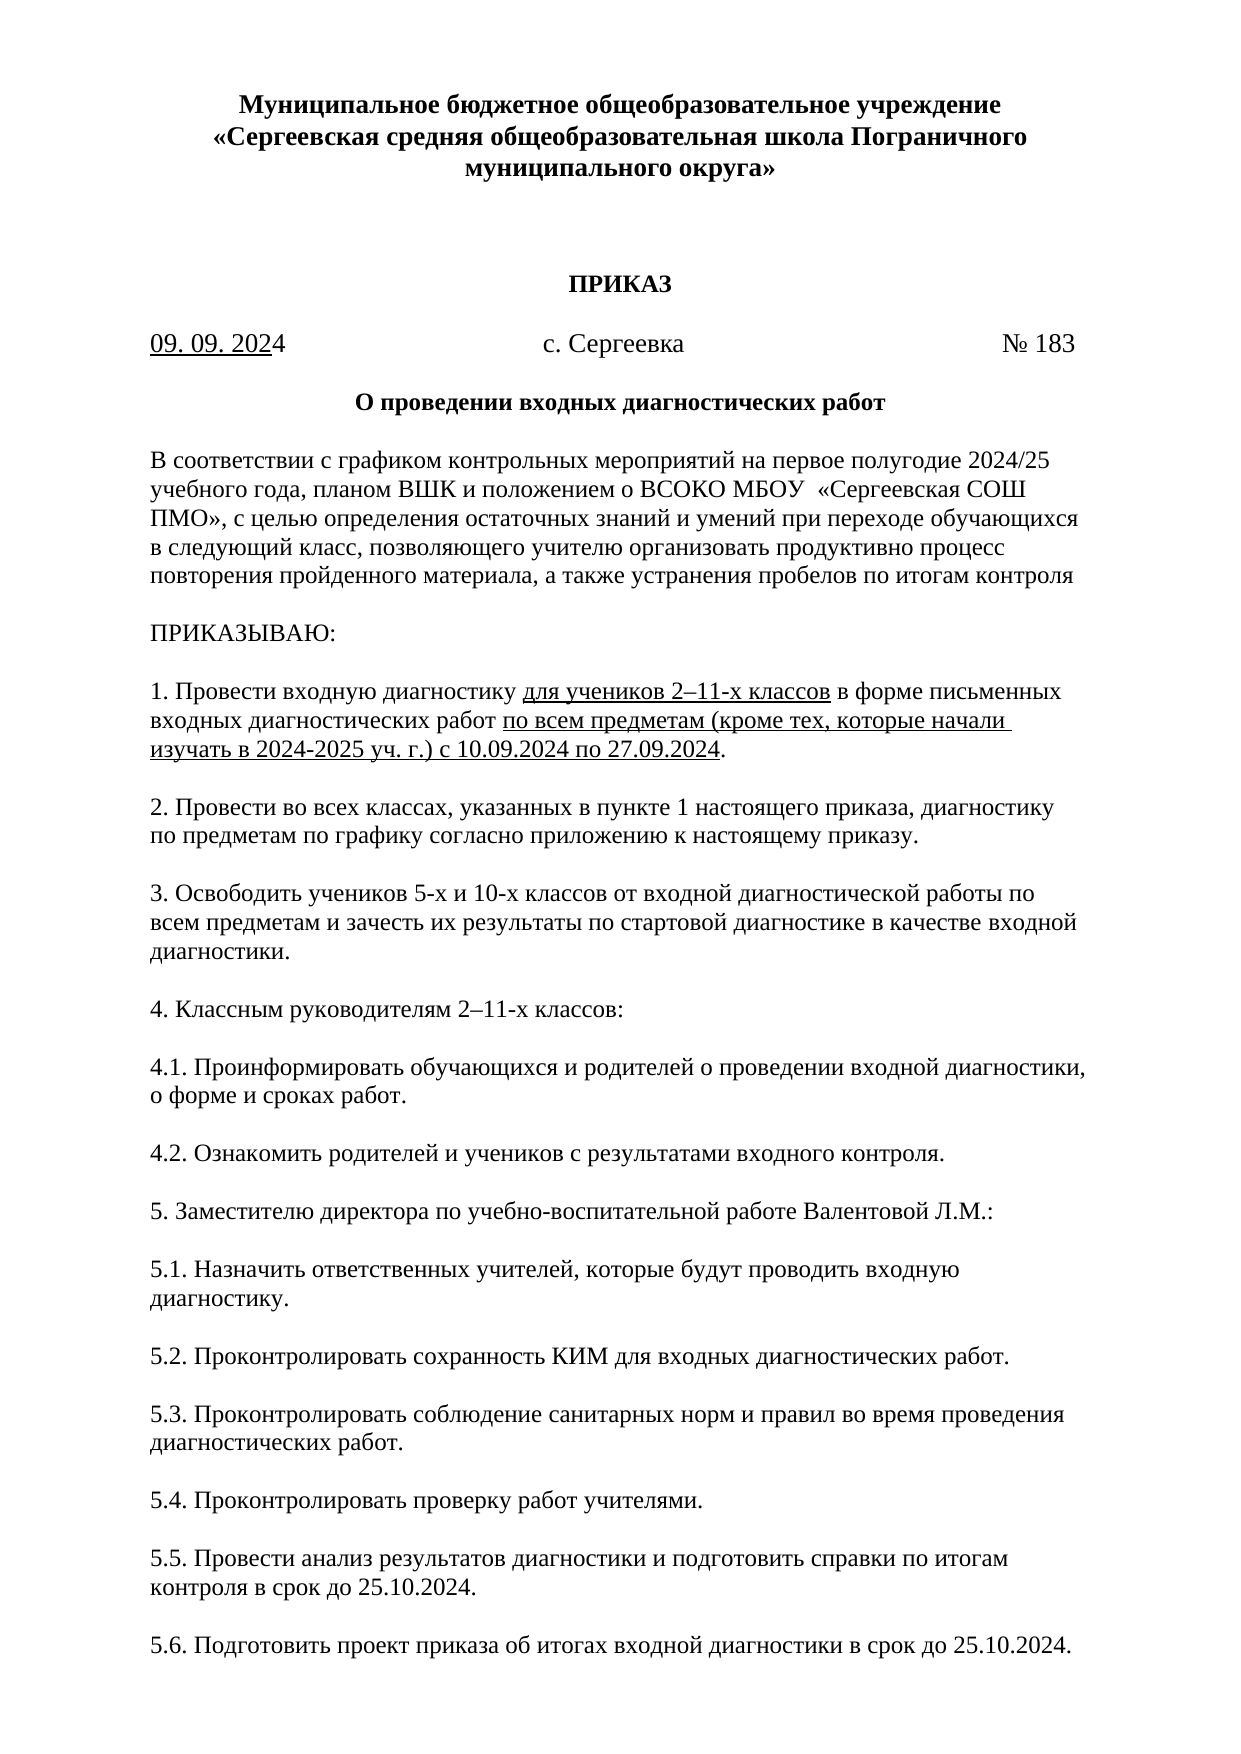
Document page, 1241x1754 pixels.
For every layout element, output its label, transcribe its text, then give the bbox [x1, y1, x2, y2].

text 4. Классным руководителям 2–11-х классов: [150, 994, 1090, 1022]
text ПРИКАЗ [150, 269, 1090, 298]
text 4.2. Ознакомить родителей и учеников с результатами входного контроля. [150, 1138, 1090, 1167]
text 5. Заместителю директора по учебно-воспитательной работе Валентовой Л.М.: [150, 1196, 1090, 1225]
text 5.1. Назначить ответственных учителей, которые будут проводить входную диагностику. [150, 1254, 1090, 1312]
text 4.1. Проинформировать обучающихся и родителей о проведении входной диагностики, о форме и сроках работ. [150, 1052, 1090, 1109]
text ПРИКАЗЫВАЮ: [150, 618, 1090, 647]
text 09. 09. 2024 с. Сергеевка № 183 [150, 327, 1090, 358]
text О проведении входных диагностических работ [150, 387, 1090, 416]
text 5.4. Проконтролировать проверку работ учителями. [150, 1485, 1090, 1514]
text 5.3. Проконтролировать соблюдение санитарных норм и правил во время проведения диагностических работ. [150, 1399, 1090, 1456]
text Муниципальное бюджетное общеобразовательное учреждение [150, 89, 1090, 120]
text В соответствии с графиком контрольных мероприятий на первое полугодие 2024/25 учебного года, планом ВШК и положением о ВСОКО МБОУ «Сергеевская СОШ ПМО», с целью определения остаточных знаний и умений при переходе обучающихся в следующий класс, позволяющего учителю организовать продуктивно процесс повторения пройденного материала, а также устранения пробелов по итогам контроля [150, 445, 1090, 589]
text 5.2. Проконтролировать сохранность КИМ для входных диагностических работ. [150, 1341, 1090, 1369]
text 2. Провести во всех классах, указанных в пункте 1 настоящего приказа, диагностику по предметам по графику согласно приложению к настоящему приказу. [150, 792, 1090, 849]
text 5.5. Провести анализ результатов диагностики и подготовить справки по итогам контроля в срок до 25.10.2024. [150, 1543, 1090, 1601]
text «Сергеевская средняя общеобразовательная школа Пограничного муниципального округа» [150, 120, 1090, 182]
text 5.6. Подготовить проект приказа об итогах входной диагностики в срок до 25.10.2024. [150, 1630, 1090, 1659]
text 1. Провести входную диагностику для учеников 2–11-х классов в форме письменных входных диагностических работ по всем предметам (кроме тех, которые начали изучать в 2024-2025 уч. г.) с 10.09.2024 по 27.09.2024. [150, 676, 1090, 762]
text 3. Освободить учеников 5-х и 10-х классов от входной диагностической работы по всем предметам и зачесть их результаты по стартовой диагностике в качестве входной диагностики. [150, 878, 1090, 964]
